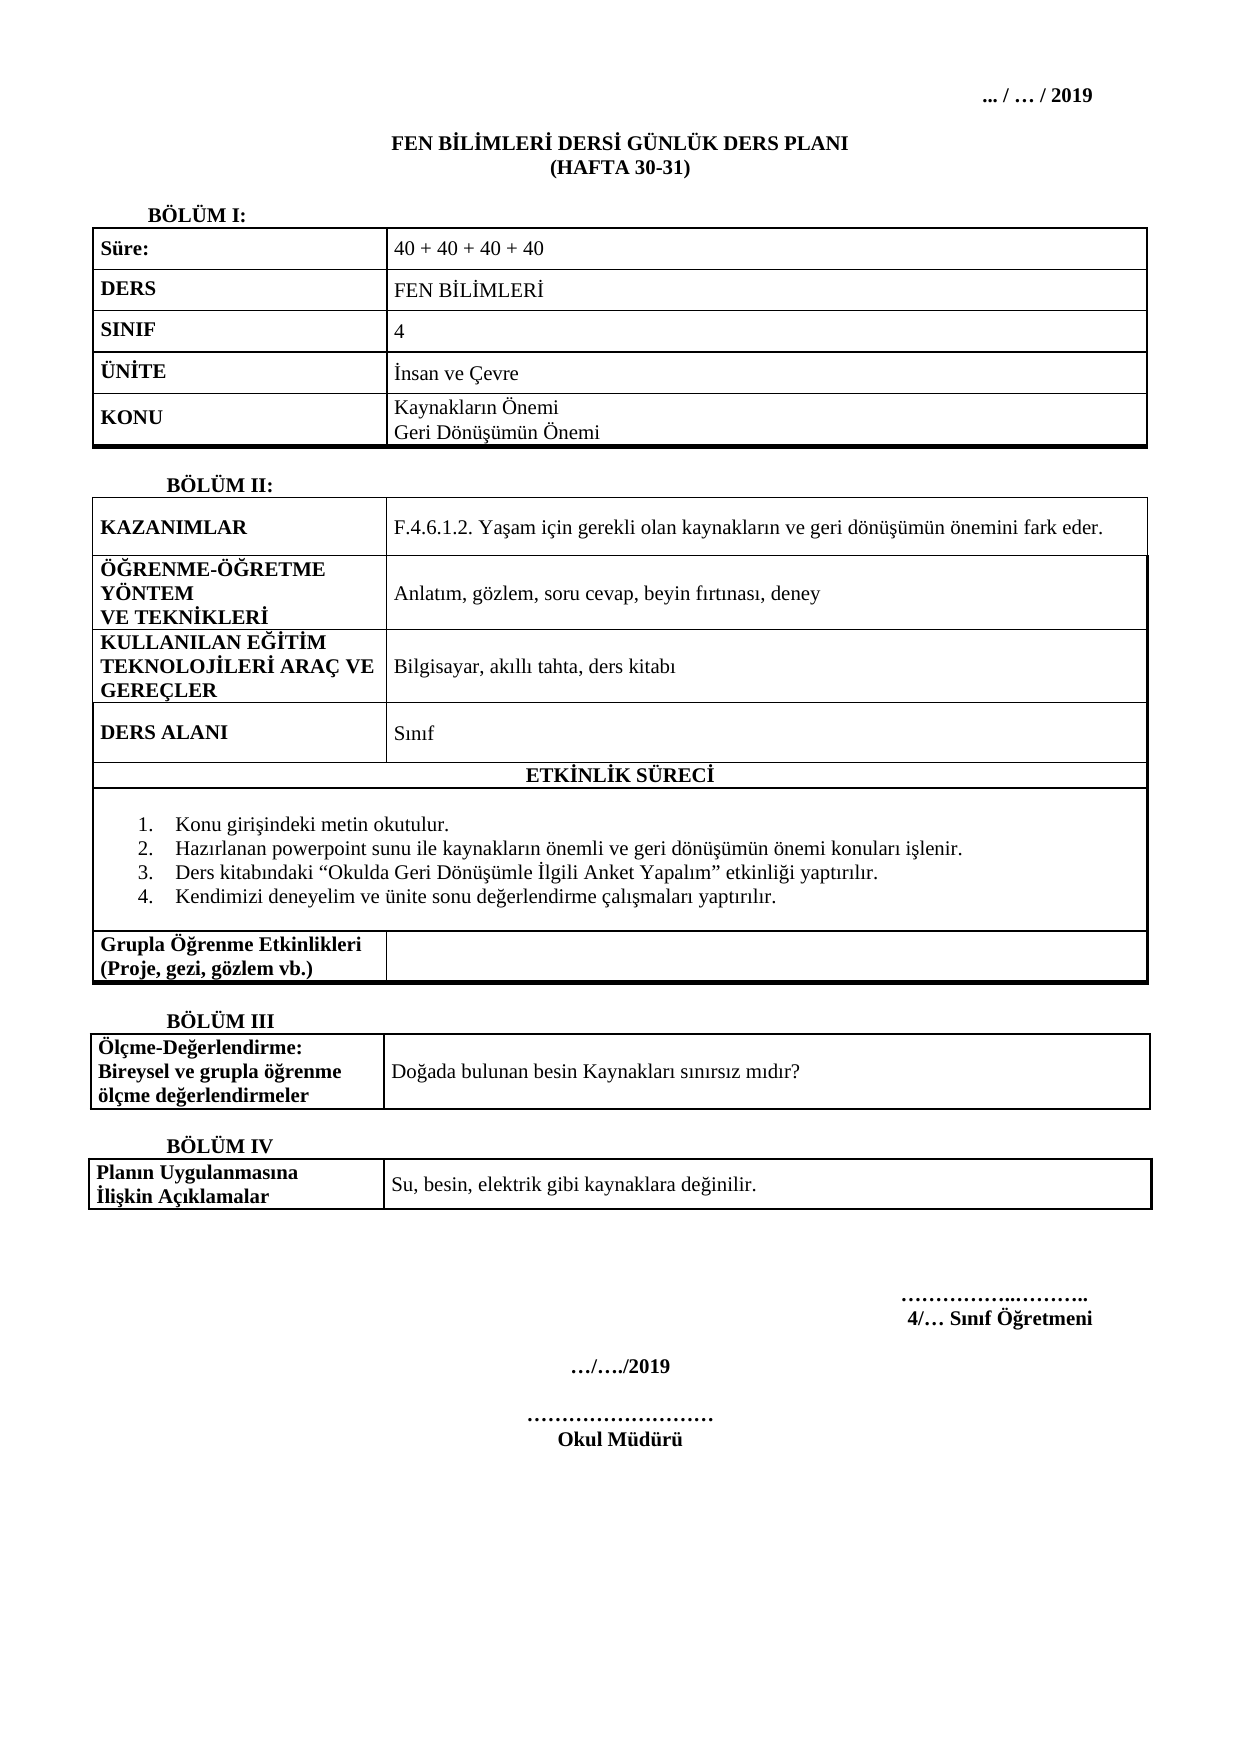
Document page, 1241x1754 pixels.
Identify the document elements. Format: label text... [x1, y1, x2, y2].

text BÖLÜM I: [148, 203, 1092, 227]
table_cell Bilgisayar, akıllı tahta, ders kitabı [387, 630, 1146, 702]
table_cell Sınıf [387, 703, 1146, 761]
table_cell SINIF [94, 311, 386, 351]
table_cell DERS ALANI [94, 703, 386, 761]
text (HAFTA 30-31) [148, 155, 1092, 179]
table_cell Kaynakların Önemi Geri Dönüşümün Önemi [388, 394, 1146, 444]
table_header Doğada bulunan besin Kaynakları sınırsız mıdır? [385, 1035, 1149, 1107]
table_header Ölçme-Değerlendirme: Bireysel ve grupla öğrenme ölçme değerlendirmeler [92, 1035, 383, 1107]
table_cell Grupla Öğrenme Etkinlikleri (Proje, gezi, gözlem vb.) [94, 932, 386, 980]
text Okul Müdürü [148, 1426, 1092, 1451]
table_cell KULLANILAN EĞİTİM TEKNOLOJİLERİ ARAÇ VE GEREÇLER [93, 630, 386, 702]
table_cell Konu girişindeki metin okutulur. Hazırlanan powerpoint sunu ile kaynakların önemli ve geri dönüşümün önemi konuları işlenir. Ders kitabındaki “Okulda Geri Dönüşümle İlgili Anket Yapalım” etkinliği yaptırılır. Kendimizi deneyelim ve ünite sonu değerlendirme çalışmaları yaptırılır. [94, 789, 1146, 930]
table_cell ETKİNLİK SÜRECİ [94, 763, 1146, 787]
table_header Su, besin, elektrik gibi kaynaklara değinilir. [385, 1160, 1150, 1208]
text …/…./2019 [148, 1354, 1092, 1378]
table_cell KONU [94, 394, 386, 444]
table_cell Anlatım, gözlem, soru cevap, beyin fırtınası, deney [387, 556, 1146, 629]
table_header Planın Uygulanmasına İlişkin Açıklamalar [90, 1160, 383, 1208]
table_header 40 + 40 + 40 + 40 [388, 229, 1146, 268]
table_cell İnsan ve Çevre [388, 353, 1146, 392]
text ... / … / 2019 [148, 83, 1092, 107]
table_header F.4.6.1.2. Yaşam için gerekli olan kaynakların ve geri dönüşümün önemini fark eder. [387, 498, 1147, 555]
table_header KAZANIMLAR [93, 498, 386, 555]
table_cell [387, 932, 1146, 980]
text ……………………… [148, 1402, 1092, 1426]
text BÖLÜM II: [148, 473, 1092, 497]
text ……………..……….. [148, 1282, 1092, 1306]
subtitle BÖLÜM IV [148, 1133, 1092, 1158]
table_cell ÖĞRENME-ÖĞRETME YÖNTEM VE TEKNİKLERİ [93, 556, 386, 629]
table_cell 4 [388, 311, 1146, 351]
subtitle BÖLÜM III [148, 1009, 1092, 1033]
table_cell DERS [94, 270, 386, 310]
table_cell FEN BİLİMLERİ [388, 270, 1146, 310]
text 4/… Sınıf Öğretmeni [148, 1306, 1092, 1330]
table_cell ÜNİTE [94, 353, 386, 392]
text FEN BİLİMLERİ DERSİ GÜNLÜK DERS PLANI [148, 131, 1092, 155]
table_header Süre: [94, 229, 386, 268]
